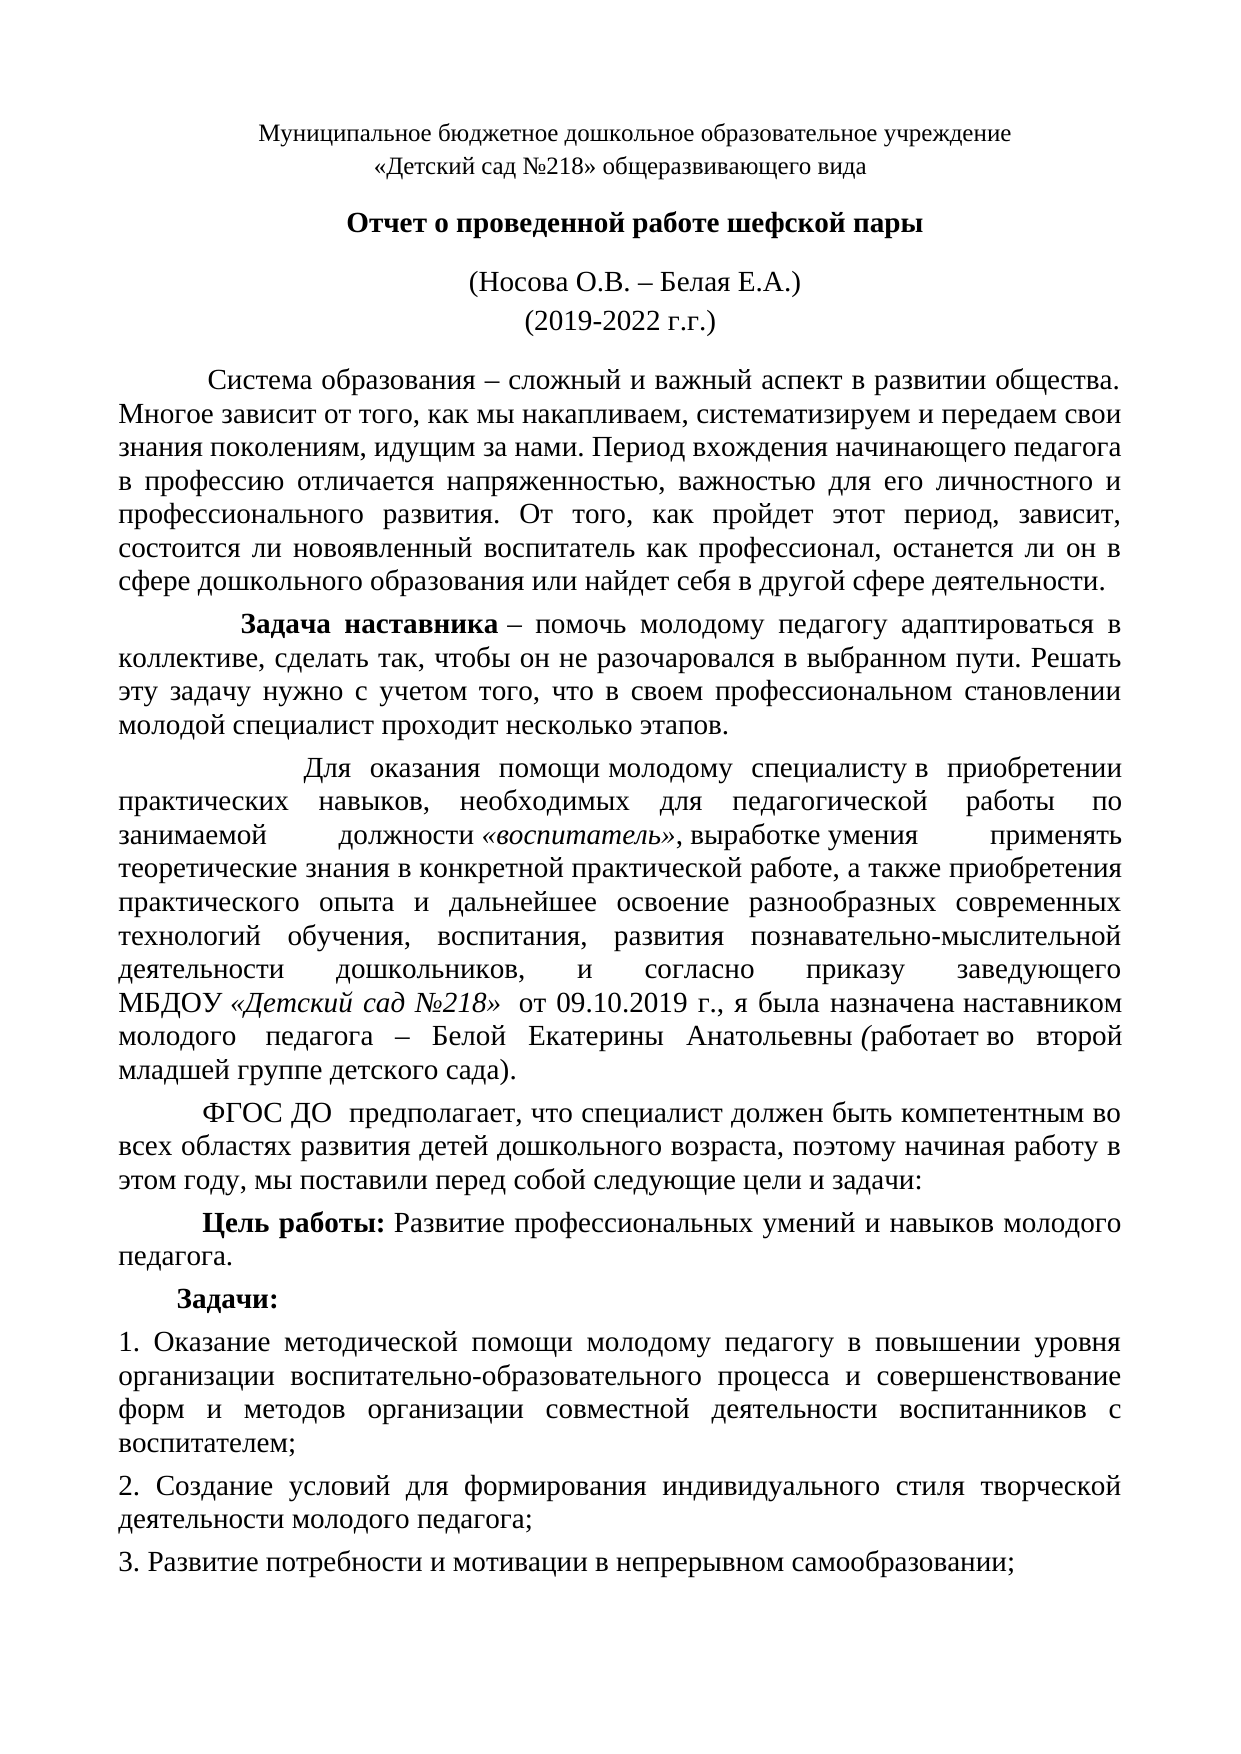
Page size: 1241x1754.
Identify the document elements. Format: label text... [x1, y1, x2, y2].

text Для оказания помощи молодому специалисту в приобретении практических навыков, необходимых для педагогической работы по занимаемой должности «воспитатель», выработке умения применять теоретические знания в конкретной практической работе, а также приобретения практического опыта и дальнейшее освоение разнообразных современных технологий обучения, воспитания, развития познавательно-мыслительной деятельности дошкольников, и согласно приказу заведующего МБДОУ «Детский сад №218» от 09.10.2019 г., я была назначена наставником молодого педагога – Белой Екатерины Анатольевны (работает во второй младшей группе детского сада). [118, 750, 1122, 1085]
text Отчет о проведенной работе шефской пары [118, 205, 1122, 238]
text Система образования – сложный и важный аспект в развитии общества. Многое зависит от того, как мы накапливаем, систематизируем и передаем свои знания поколениям, идущим за нами. Период вхождения начинающего педагога в профессию отличается напряженностью, важностью для его личностного и профессионального развития. От того, как пройдет этот период, зависит, состоится ли новоявленный воспитатель как профессионал, останется ли он в сфере дошкольного образования или найдет себя в другой сфере деятельности. [118, 362, 1122, 597]
text Задача наставника – помочь молодому педагогу адаптироваться в коллективе, сделать так, чтобы он не разочаровался в выбранном пути. Решать эту задачу нужно с учетом того, что в своем профессиональном становлении молодой специалист проходит несколько этапов. [118, 606, 1122, 741]
text 1. Оказание методической помощи молодому педагогу в повышении уровня организации воспитательно-образовательного процесса и совершенствование форм и методов организации совместной деятельности воспитанников с воспитателем; [118, 1324, 1122, 1458]
text ФГОС ДО предполагает, что специалист должен быть компетентным во всех областях развития детей дошкольного возраста, поэтому начиная работу в этом году, мы поставили перед собой следующие цели и задачи: [118, 1095, 1122, 1195]
text Задачи: [118, 1281, 1122, 1315]
text Муниципальное бюджетное дошкольное образовательное учреждение «Детский сад №218» общеразвивающего вида [118, 118, 1122, 180]
text 3. Развитие потребности и мотивации в непрерывном самообразовании; [118, 1544, 1122, 1578]
text (Носова О.В. – Белая Е.А.) (2019-2022 г.г.) [118, 264, 1122, 336]
text 2. Создание условий для формирования индивидуального стиля творческой деятельности молодого педагога; [118, 1468, 1122, 1535]
text Цель работы: Развитие профессиональных умений и навыков молодого педагога. [118, 1205, 1122, 1272]
